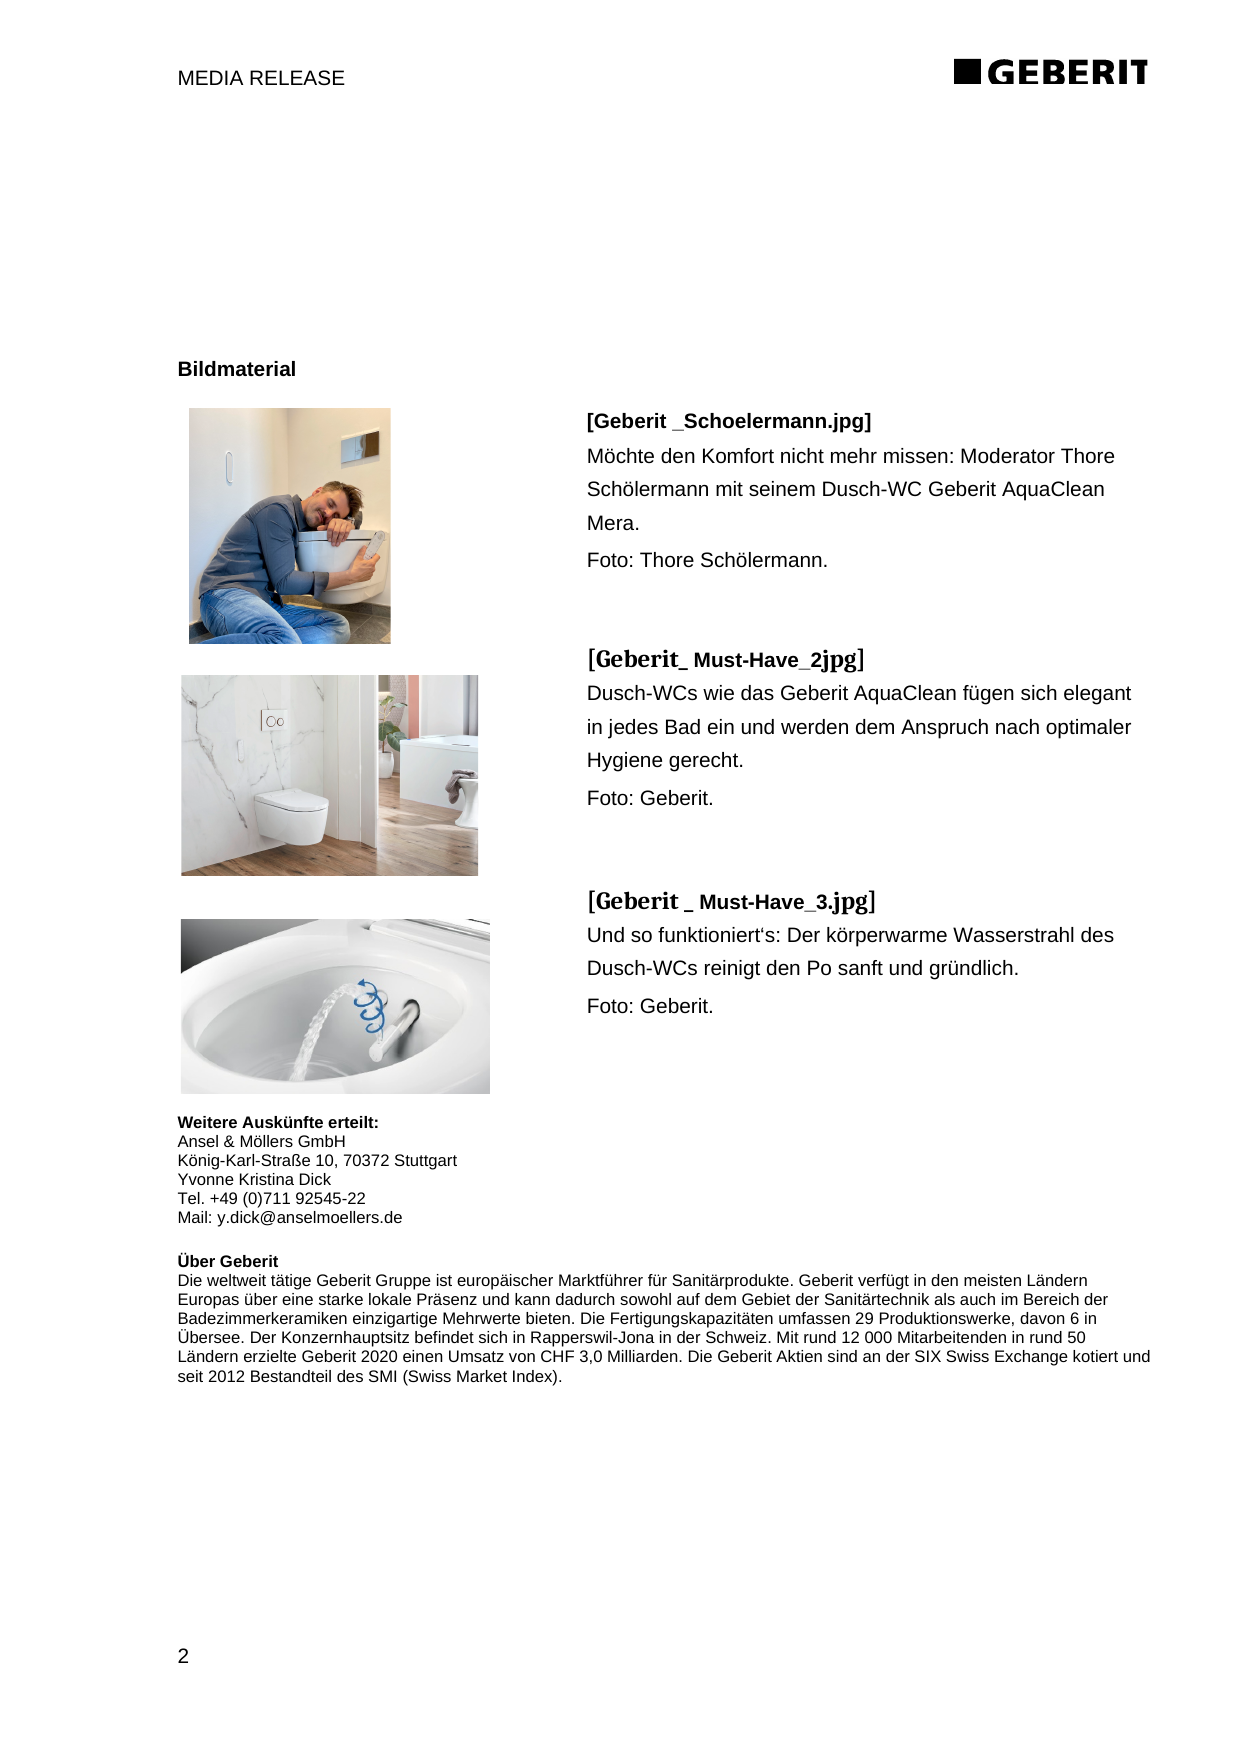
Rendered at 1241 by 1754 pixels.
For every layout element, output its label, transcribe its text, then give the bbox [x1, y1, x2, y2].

table_header [177, 409, 575, 1093]
text Mail: y.dick@anselmoellers.de [177, 1208, 1152, 1227]
text Bildmaterial [177, 350, 1152, 383]
text Ansel & Möllers GmbH König-Karl-Straße 10, 70372 Stuttgart Yvonne Kristina Dick Tel. +49 (0)711 92545-22 [177, 1132, 1152, 1208]
text Weitere Auskünfte erteilt: [177, 1093, 1152, 1132]
picture [189, 408, 391, 644]
picture [953, 58, 1148, 84]
picture [181, 675, 479, 876]
picture [180, 919, 490, 1094]
table_header [Geberit _Schoelermann.jpg] Möchte den Komfort nicht mehr missen: Moderator Thore Schölermann mit seinem Dusch-WC Geberit AquaClean Mera. Foto: Thore Schölermann. [Geberit_ Must-Have_2jpg] Dusch-WCs wie das Geberit AquaClean fügen sich elegant in jedes Bad ein und werden dem Anspruch nach optimaler Hygiene gerecht. Foto: Geberit. [Geberit _ Must-Have_3.jpg] Und so funktioniert‘s: Der körperwarme Wasserstrahl des Dusch-WCs reinigt den Po sanft und gründlich. Foto: Geberit. [575, 409, 1151, 1093]
text Die weltweit tätige Geberit Gruppe ist europäischer Marktführer für Sanitärprodukte. Geberit verfügt in den meisten Ländern Europas über eine starke lokale Präsenz und kann dadurch sowohl auf dem Gebiet der Sanitärtechnik als auch im Bereich der Badezimmerkeramiken einzigartige Mehrwerte bieten. Die Fertigungskapazitäten umfassen 29 Produktionswerke, davon 6 in Übersee. Der Konzernhauptsitz befindet sich in Rapperswil-Jona in der Schweiz. Mit rund 12 000 Mitarbeitenden in rund 50 Ländern erzielte Geberit 2020 einen Umsatz von CHF 3,0 Milliarden. Die Geberit Aktien sind an der SIX Swiss Exchange kotiert und seit 2012 Bestandteil des SMI (Swiss Market Index). [177, 1271, 1152, 1386]
text Über Geberit [177, 1251, 1152, 1271]
